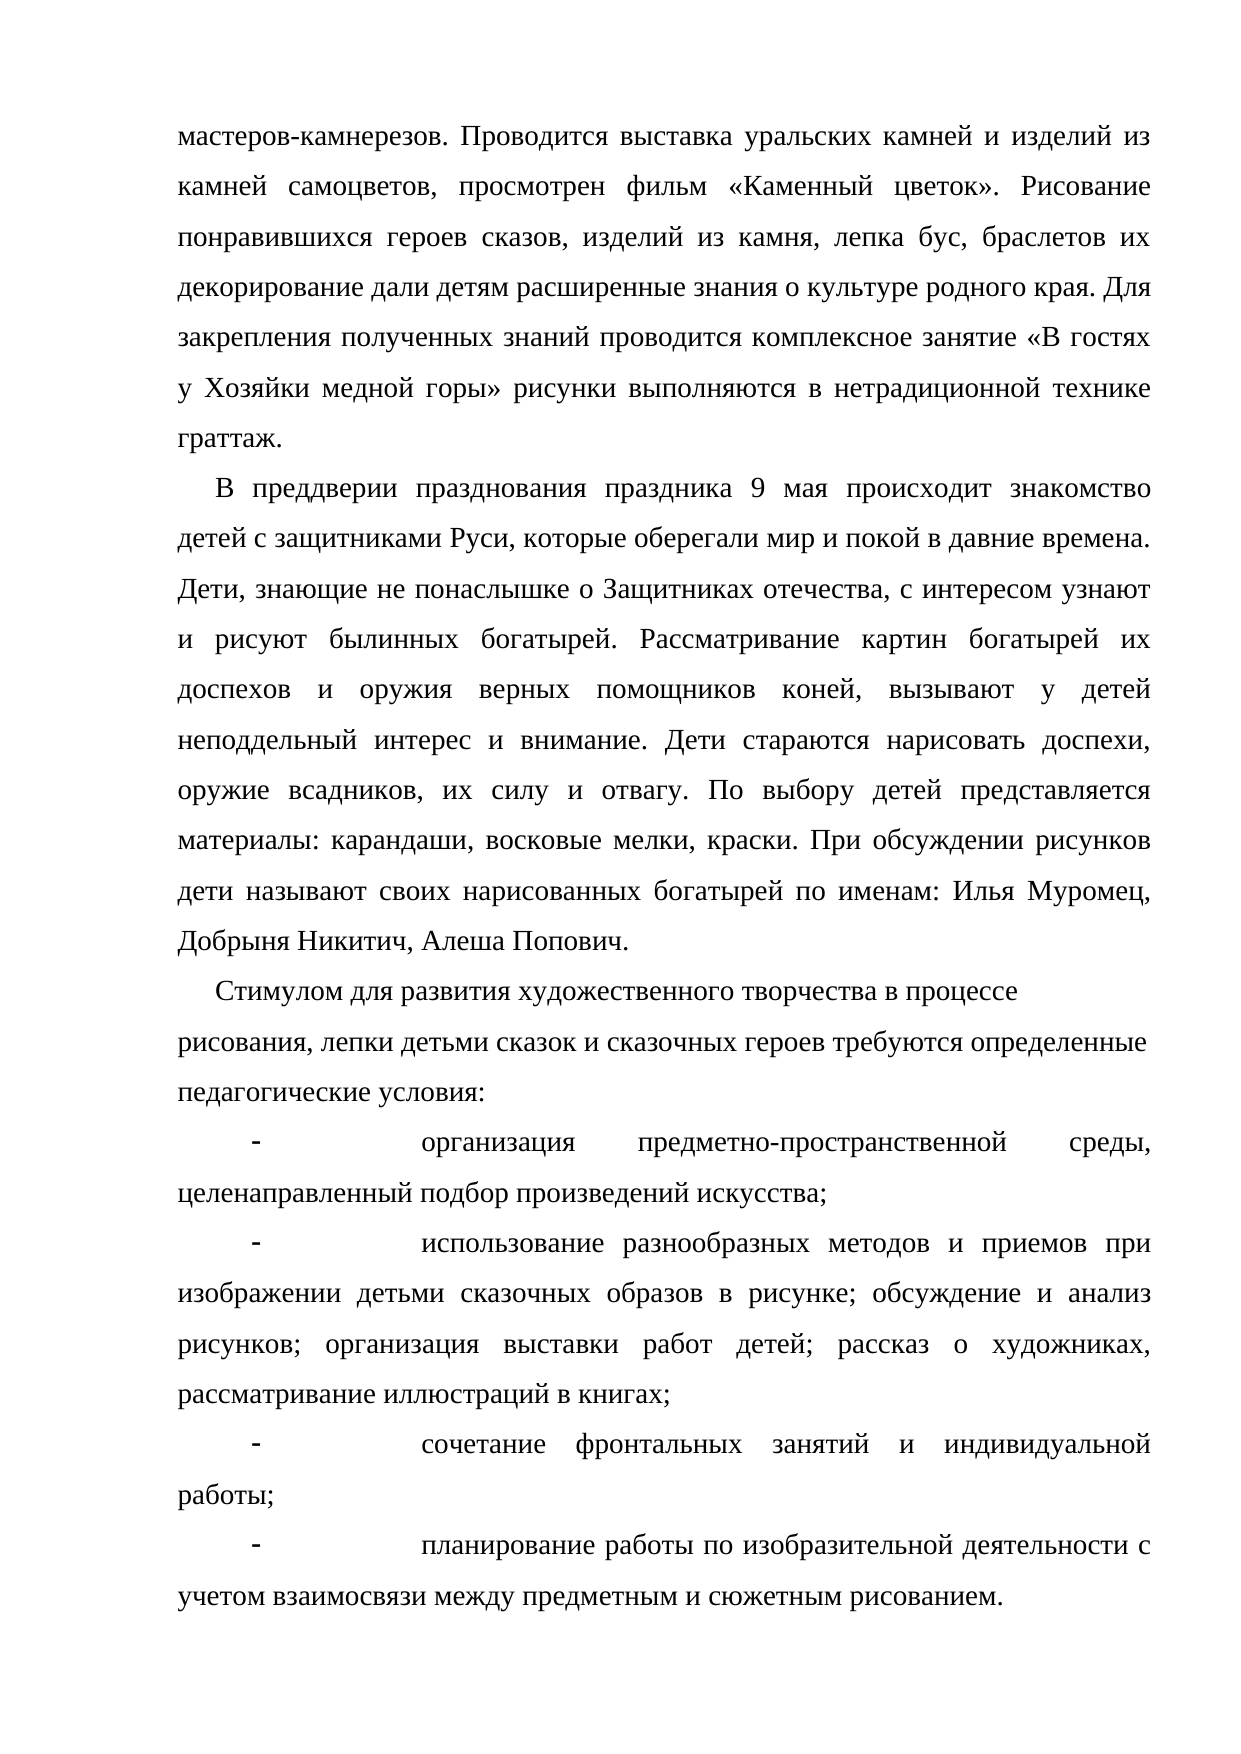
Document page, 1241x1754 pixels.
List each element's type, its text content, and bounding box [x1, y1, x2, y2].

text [177, 118, 1152, 453]
list сочетание фронтальных занятий и индивидуальной работы; [177, 1426, 1152, 1510]
text Стимулом для развития художественного творчества в процессе рисования, лепки детьми сказок и сказочных героев требуются определенные педагогические условия: [177, 973, 1152, 1108]
list планирование работы по изобразительной деятельности с учетом взаимосвязи между предметным и сюжетным рисованием. [177, 1527, 1152, 1611]
list организация предметно-пространственной среды, целенаправленный подбор произведений искусства; [177, 1124, 1152, 1208]
list использование разнообразных методов и приемов при изображении детьми сказочных образов в рисунке; обсуждение и анализ рисунков; организация выставки работ детей; рассказ о художниках, рассматривание иллюстраций в книгах; [177, 1225, 1152, 1410]
text В преддверии празднования праздника 9 мая происходит знакомство детей с защитниками Руси, которые оберегали мир и покой в давние времена. Дети, знающие не понаслышке о Защитниках отечества, с интересом узнают и рисуют былинных богатырей. Рассматривание картин богатырей их доспехов и оружия верных помощников коней, вызывают у детей неподдельный интерес и внимание. Дети стараются нарисовать доспехи, оружие всадников, их силу и отвагу. По выбору детей представляется материалы: карандаши, восковые мелки, краски. При обсуждении рисунков дети называют своих нарисованных богатырей по именам: Илья Муромец, Добрыня Никитич, Алеша Попович. [177, 470, 1152, 957]
